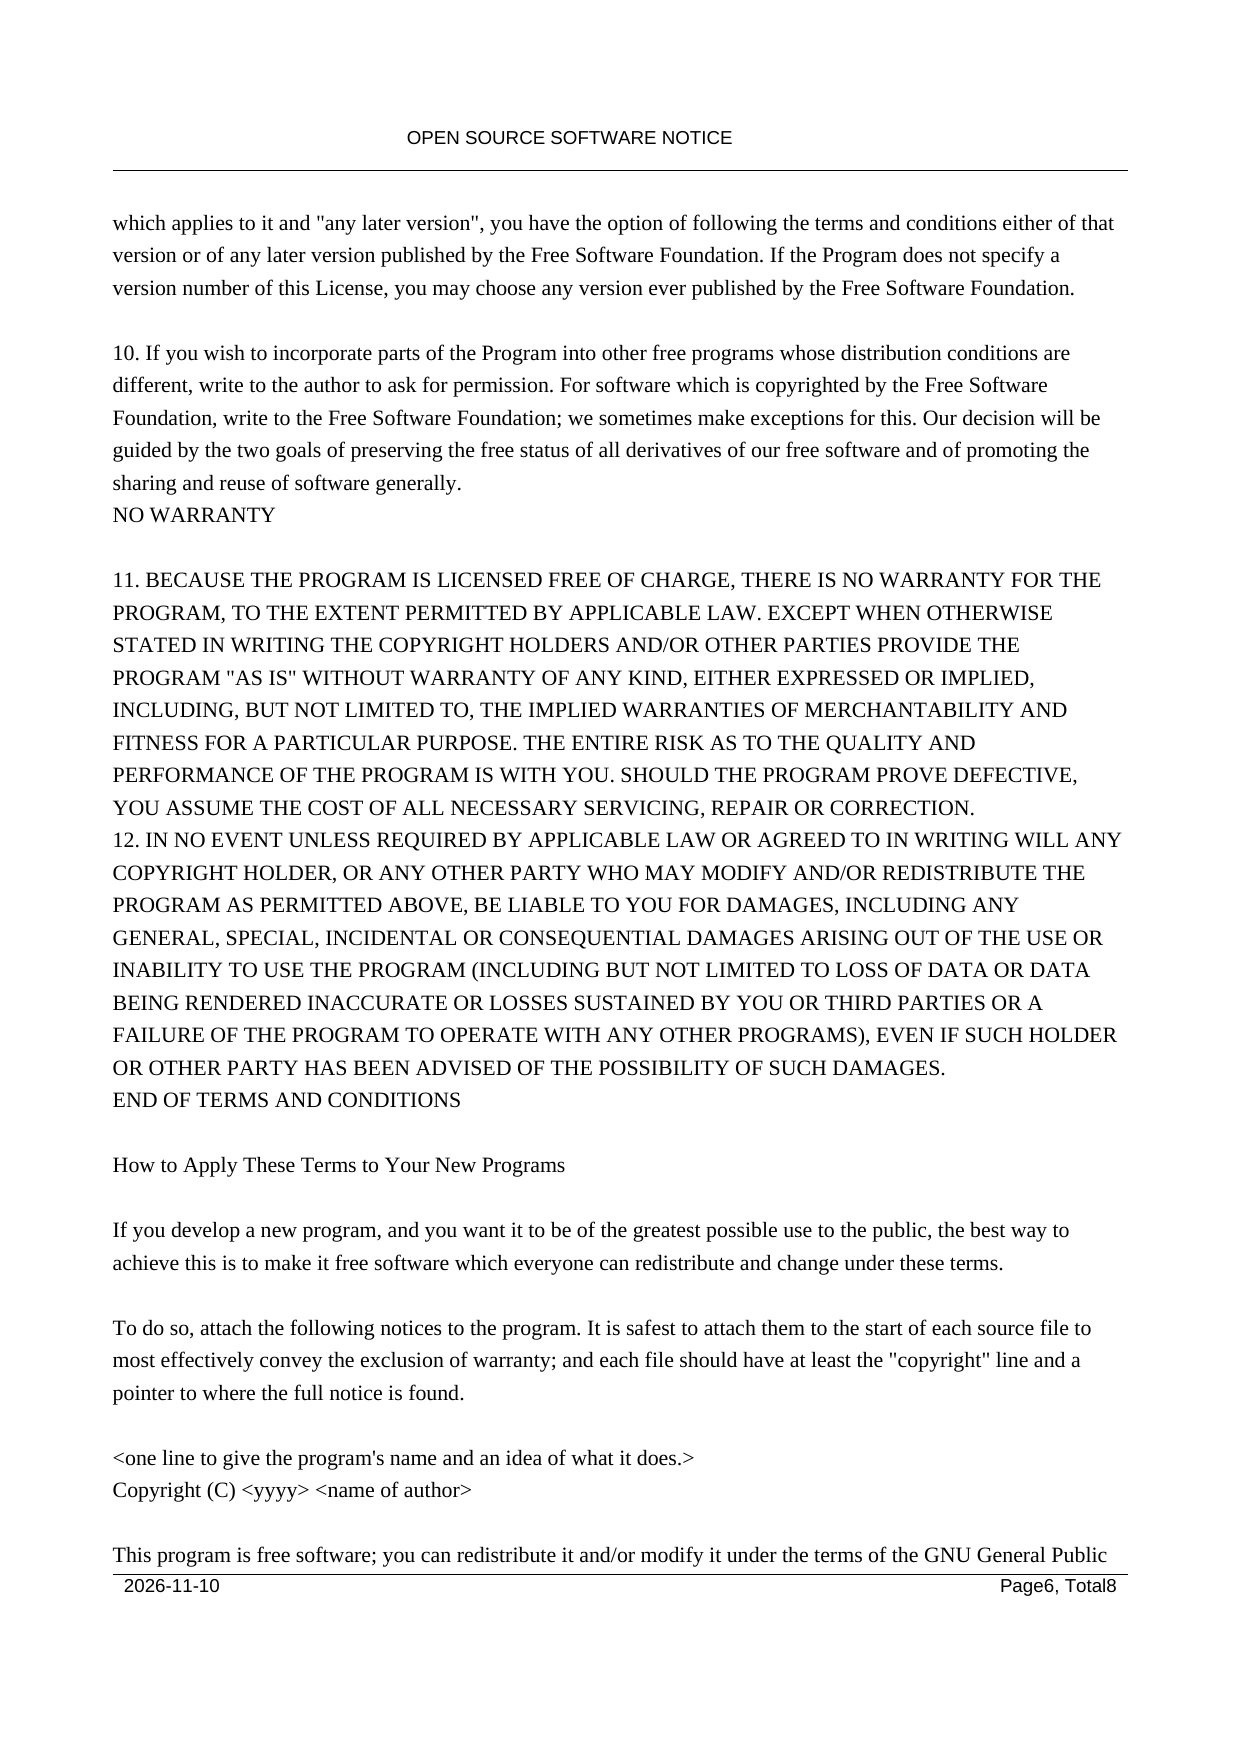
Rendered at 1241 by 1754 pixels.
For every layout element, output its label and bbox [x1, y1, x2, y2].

text [112, 206, 1128, 1571]
